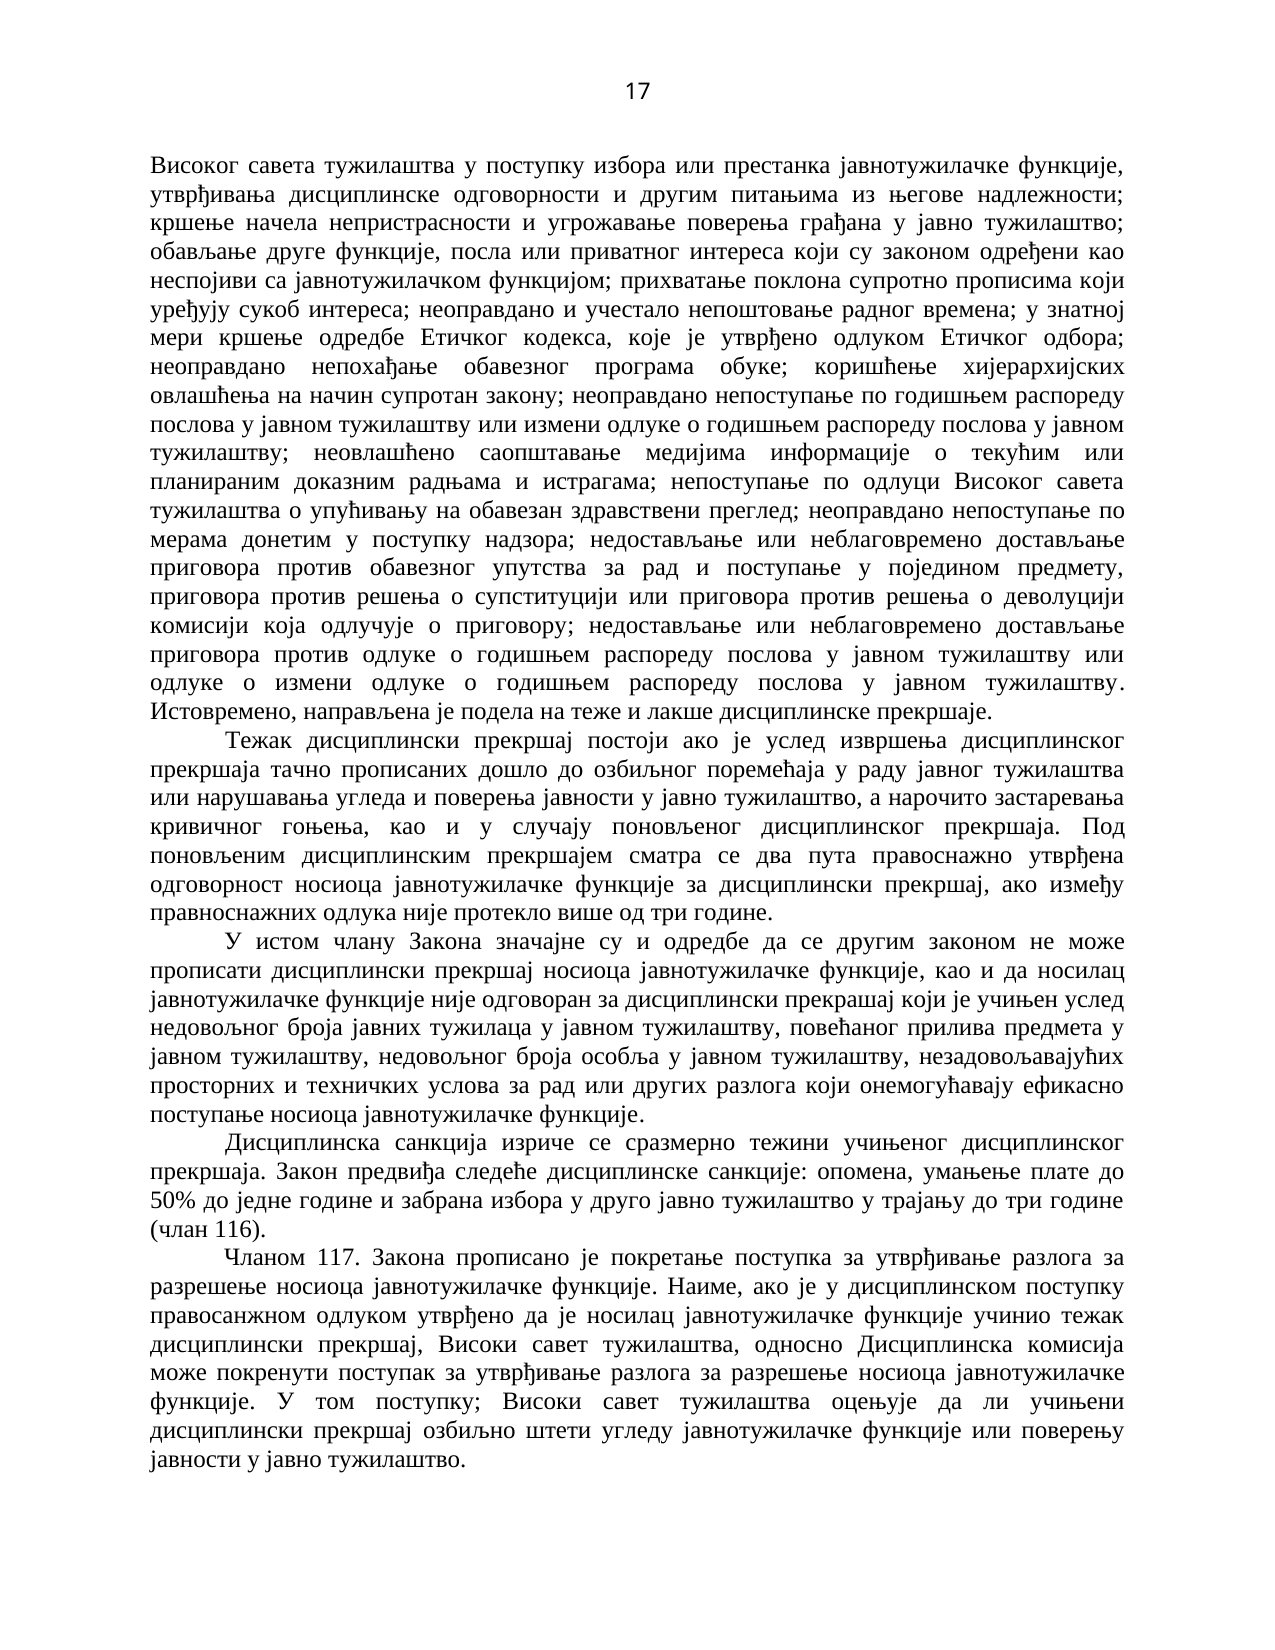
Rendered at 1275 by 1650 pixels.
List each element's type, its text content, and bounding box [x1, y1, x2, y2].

text У истом члану Закона значајне су и одредбе да се другим законом не може прописати дисциплински прекршај носиоца јавнотужилачке функције, као и да носилац јавнотужилачке функције није одговоран за дисциплински прекрашај који је учињен услед недовољног броја јавних тужилаца у јавном тужилаштву, повећаног прилива предмета у јавном тужилаштву, недовољног броја особља у јавном тужилаштву, незадовољавајућих просторних и техничких услова за рад или других разлога који онемогућавају ефикасно поступање носиоца јавнотужилачке функције. [150, 926, 1125, 1127]
list Тежак дисциплински прекршај постоји ако је услед извршења дисциплинског прекршаја тачно прописаних дошло до озбиљног поремећаја у раду јавног тужилаштва или нарушавања угледа и поверења јавности у јавно тужилаштво, а нарочито застаревања кривичног гоњења, као и у случају поновљеног дисциплинског прекршаја. Под поновљеним дисциплинским прекршајем сматра се два пута правоснажно утврђена одговорност носиоца јавнотужилачке функције за дисциплински прекршај, ако између правноснажних одлука није протекло више од три године. [150, 725, 1125, 926]
text Дисциплинска санкција изриче се сразмерно тежини учињеног дисциплинског прекршаја. Закон предвиђа следеће дисциплинске санкције: опомена, умањење плате до 50% до једне године и забрана избора у друго јавно тужилаштво у трајању до три године (члан 116). [150, 1127, 1125, 1242]
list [150, 150, 1125, 725]
text Чланом 117. Закона прописано је покретање поступка за утврђивање разлога за разрешење носиоца јавнотужилачке функције. Наиме, ако је у дисциплинском поступку правосанжном одлуком утврђено да је носилац јавнотужилачке функције учинио тежак дисциплински прекршај, Високи савет тужилаштва, односно Дисциплинска комисија може покренути поступак за утврђивање разлога за разрешење носиоца јавнотужилачке функције. У том поступку; Високи савет тужилаштва оцењује да ли учињени дисциплински прекршај озбиљно штети угледу јавнотужилачке функције или поверењу јавности у јавно тужилаштво. [150, 1242, 1125, 1472]
